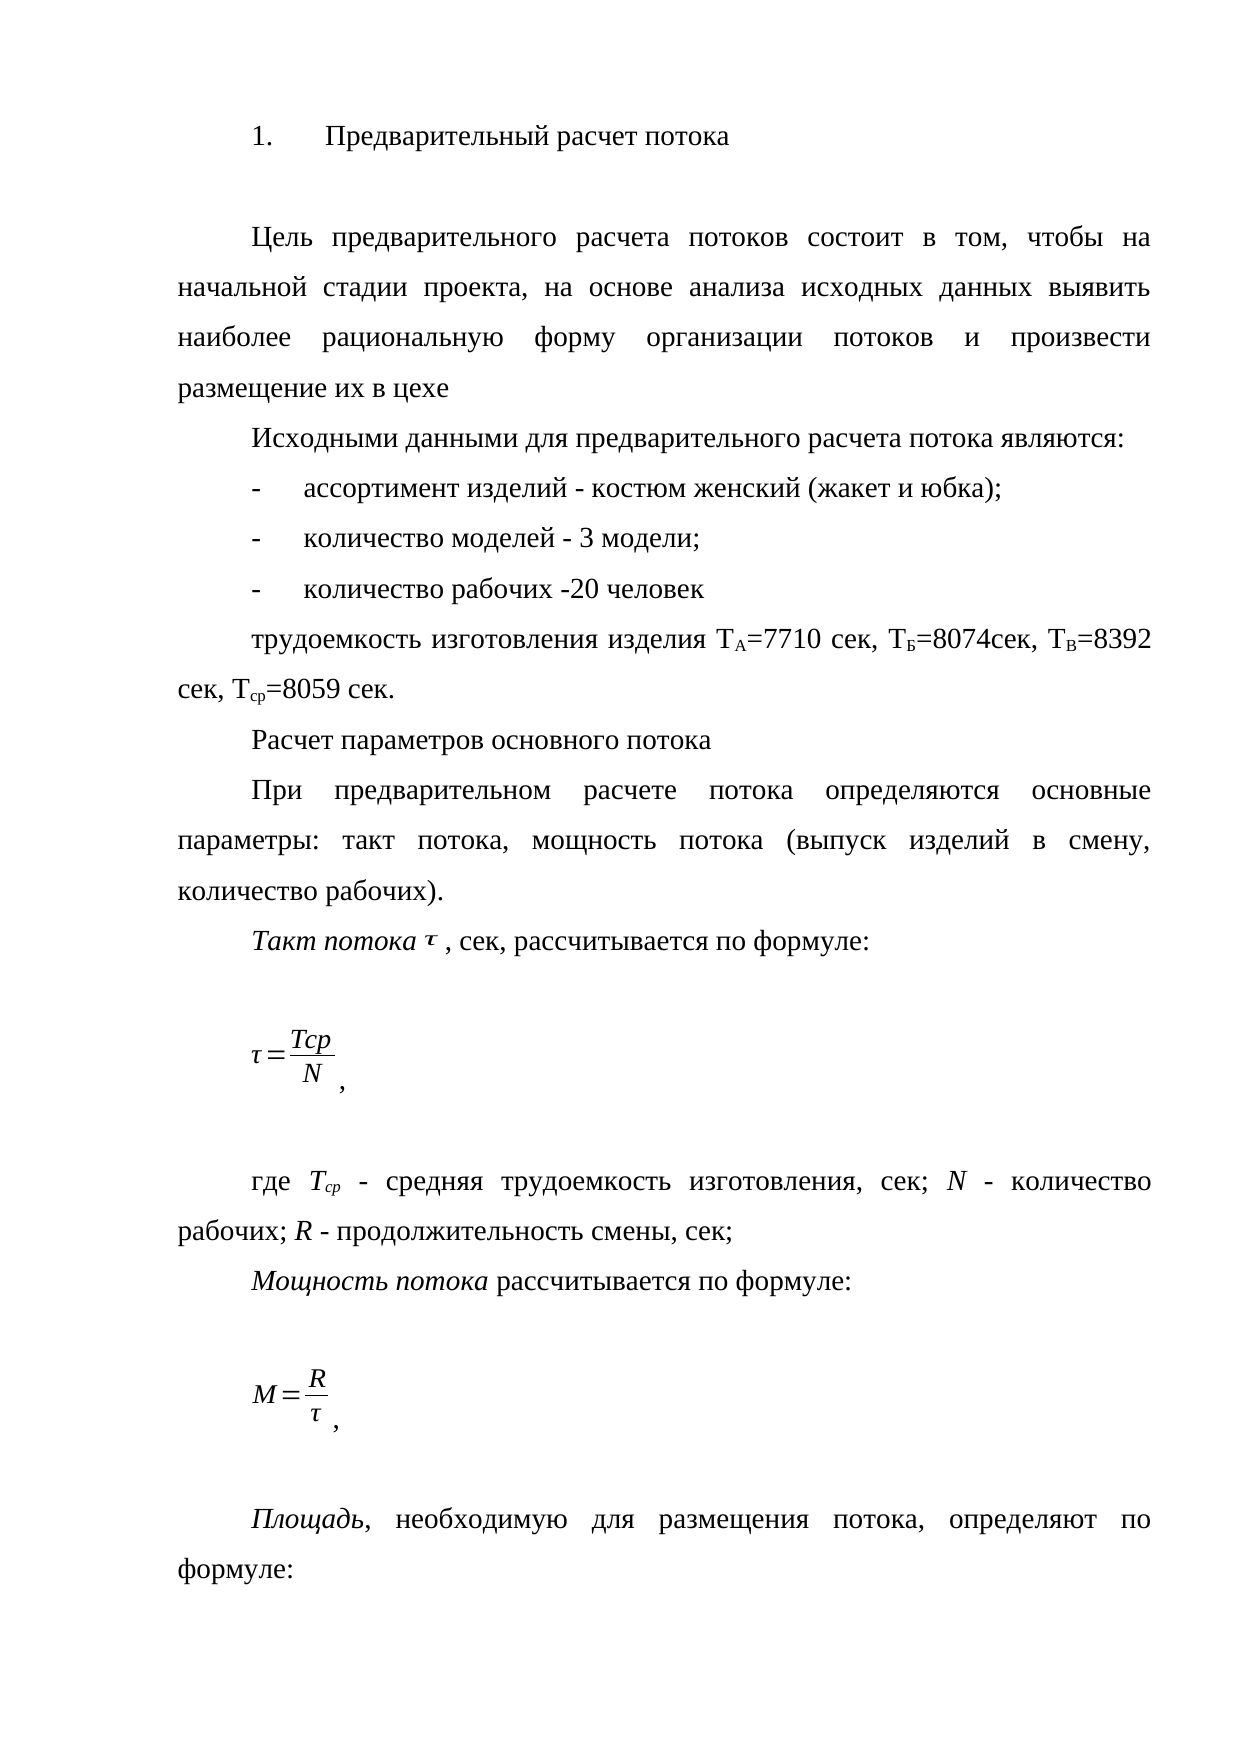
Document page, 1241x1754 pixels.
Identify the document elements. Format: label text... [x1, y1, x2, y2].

list количество моделей - 3 модели; [177, 521, 1152, 554]
list ассортимент изделий - костюм женский (жакет и юбка); [177, 470, 1152, 504]
text где Тср - средняя трудоемкость изготовления, сек; N - количество рабочих; R - продолжительность смены, сек; [177, 1163, 1152, 1247]
text Исходными данными для предварительного расчета потока являются: [177, 420, 1152, 453]
list Предварительный расчет потока [177, 118, 1152, 152]
text Расчет параметров основного потока [177, 722, 1152, 755]
text Мощность потока рассчитывается по формуле: [177, 1263, 1152, 1297]
text Площадь, необходимую для размещения потока, определяют по формуле: [177, 1501, 1152, 1585]
text Цель предварительного расчета потоков состоит в том, чтобы на начальной стадии проекта, на основе анализа исходных данных выявить наиболее рациональную форму организации потоков и произвести размещение их в цехе [177, 219, 1152, 403]
list количество рабочих -20 человек [177, 571, 1152, 604]
text , [177, 1024, 1152, 1096]
text Такт потока , сек, рассчитывается по формуле: [177, 923, 1152, 957]
text трудоемкость изготовления изделия ТА=7710 сек, ТБ=8074сек, ТВ=8392 сек, Тср=8059 сек. [177, 621, 1152, 705]
text , [177, 1364, 1152, 1434]
text При предварительном расчете потока определяются основные параметры: такт потока, мощность потока (выпуск изделий в смену, количество рабочих). [177, 772, 1152, 906]
